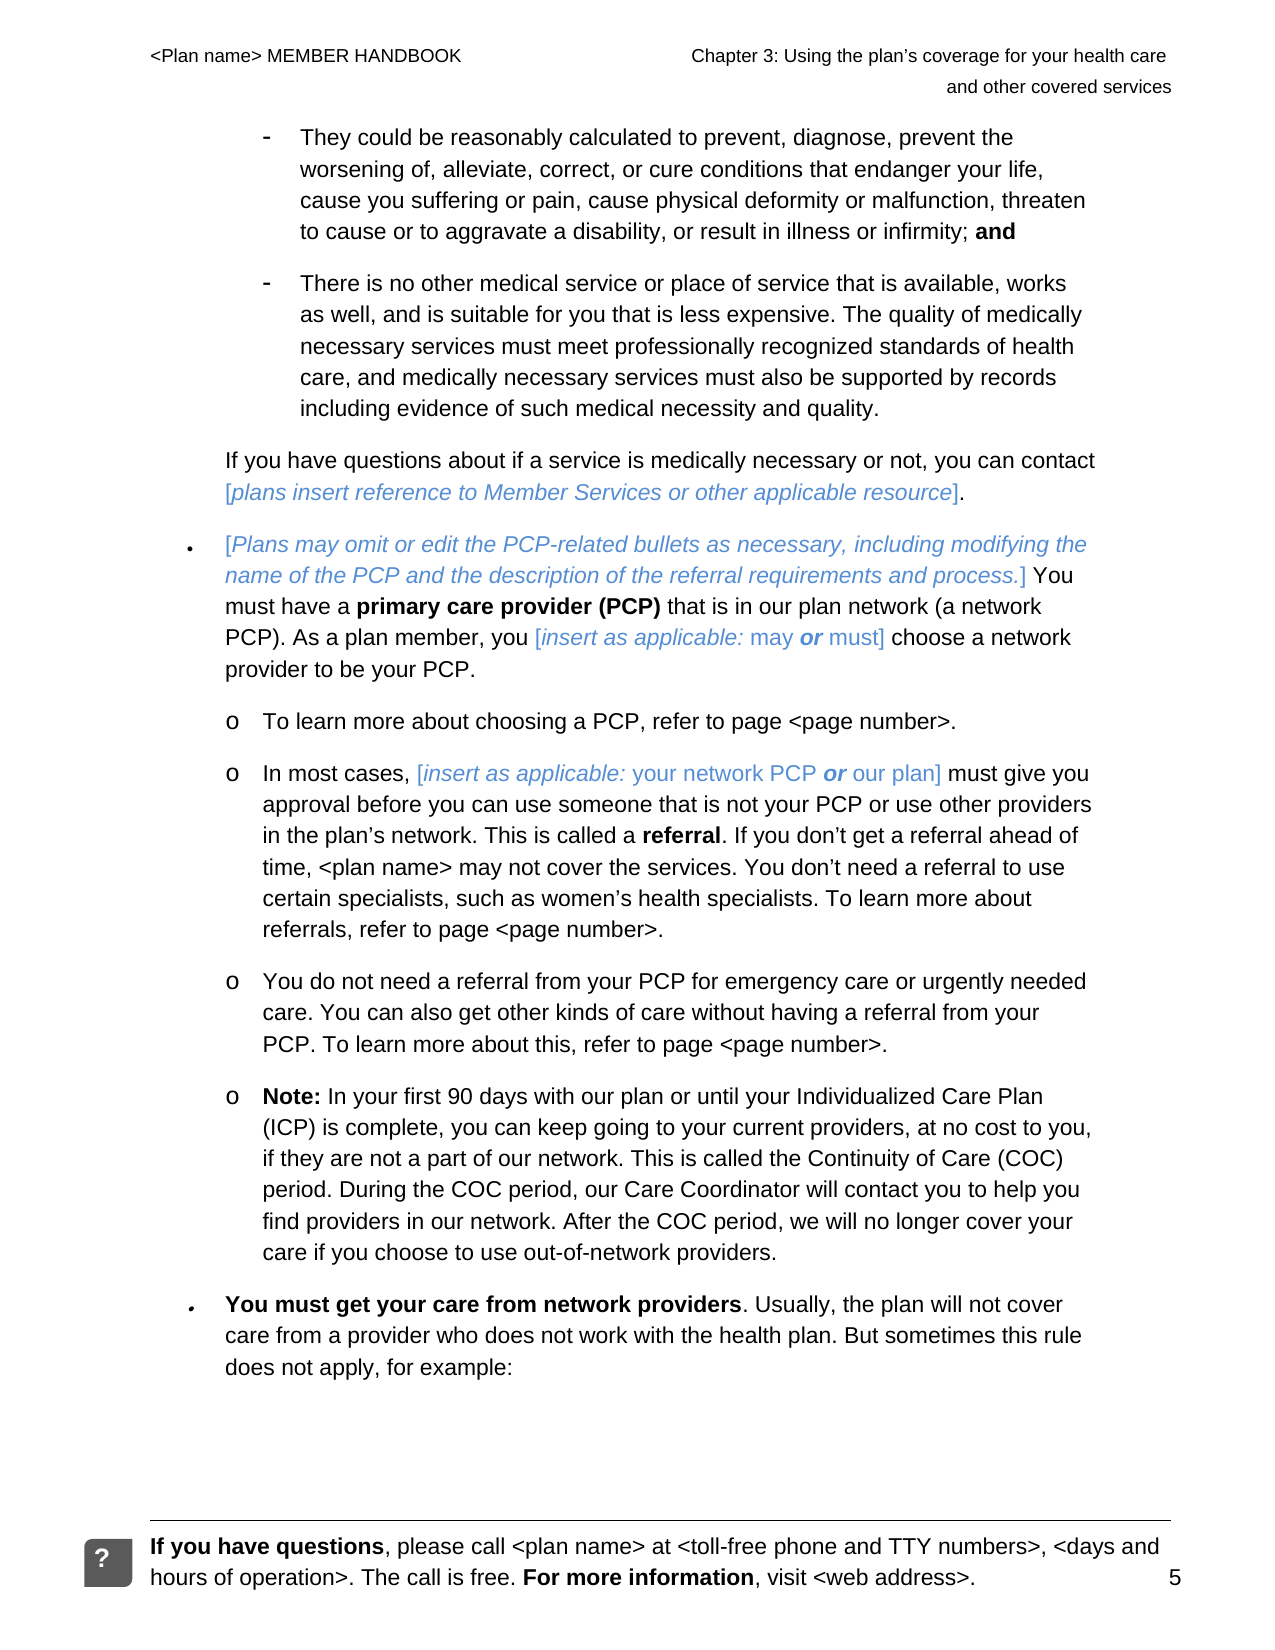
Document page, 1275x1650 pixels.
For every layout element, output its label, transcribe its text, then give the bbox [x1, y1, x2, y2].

list [Plans may omit or edit the PCP-related bullets as necessary, including modifying the name of the PCP and the description of the referral requirements and process.] You must have a primary care provider (PCP) that is in our plan network (a network PCP). As a plan member, you [insert as applicable: may or must] choose a network provider to be your PCP. [187, 527, 1096, 683]
list You must get your care from network providers. Usually, the plan will not cover care from a provider who does not work with the health plan. But sometimes this rule does not apply, for example: [187, 1287, 1096, 1381]
list They could be reasonably calculated to prevent, diagnose, prevent the worsening of, alleviate, correct, or cure conditions that endanger your life, cause you suffering or pain, cause physical deformity or malfunction, threaten to cause or to aggravate a disability, or result in illness or infirmity; and [262, 121, 1096, 246]
list There is no other medical service or place of service that is available, works as well, and is suitable for you that is less expensive. The quality of medically necessary services must meet professionally recognized standards of health care, and medically necessary services must also be supported by records including evidence of such medical necessity and quality. [262, 267, 1096, 423]
list In most cases, [insert as applicable: your network PCP or our plan] must give you approval before you can use someone that is not your PCP or use other providers in the plan’s network. This is called a referral. If you don’t get a referral ahead of time, <plan name> may not cover the services. You don’t need a referral to use certain specialists, such as women’s health specialists. To learn more about referrals, refer to page <page number>. [225, 756, 1096, 944]
text If you have questions about if a service is medically necessary or not, you can contact [plans insert reference to Member Services or other applicable resource]. [225, 444, 1096, 506]
list To learn more about choosing a PCP, refer to page <page number>. [225, 704, 1096, 735]
list Note: In your first 90 days with our plan or until your Individualized Care Plan (ICP) is complete, you can keep going to your current providers, at no cost to you, if they are not a part of our network. This is called the Continuity of Care (COC) period. During the COC period, our Care Coordinator will contact you to help you find providers in our network. After the COC period, we will no longer cover your care if you choose to use out-of-network providers. [225, 1079, 1096, 1267]
list You do not need a referral from your PCP for emergency care or urgently needed care. You can also get other kinds of care without having a referral from your PCP. To learn more about this, refer to page <page number>. [225, 964, 1096, 1058]
